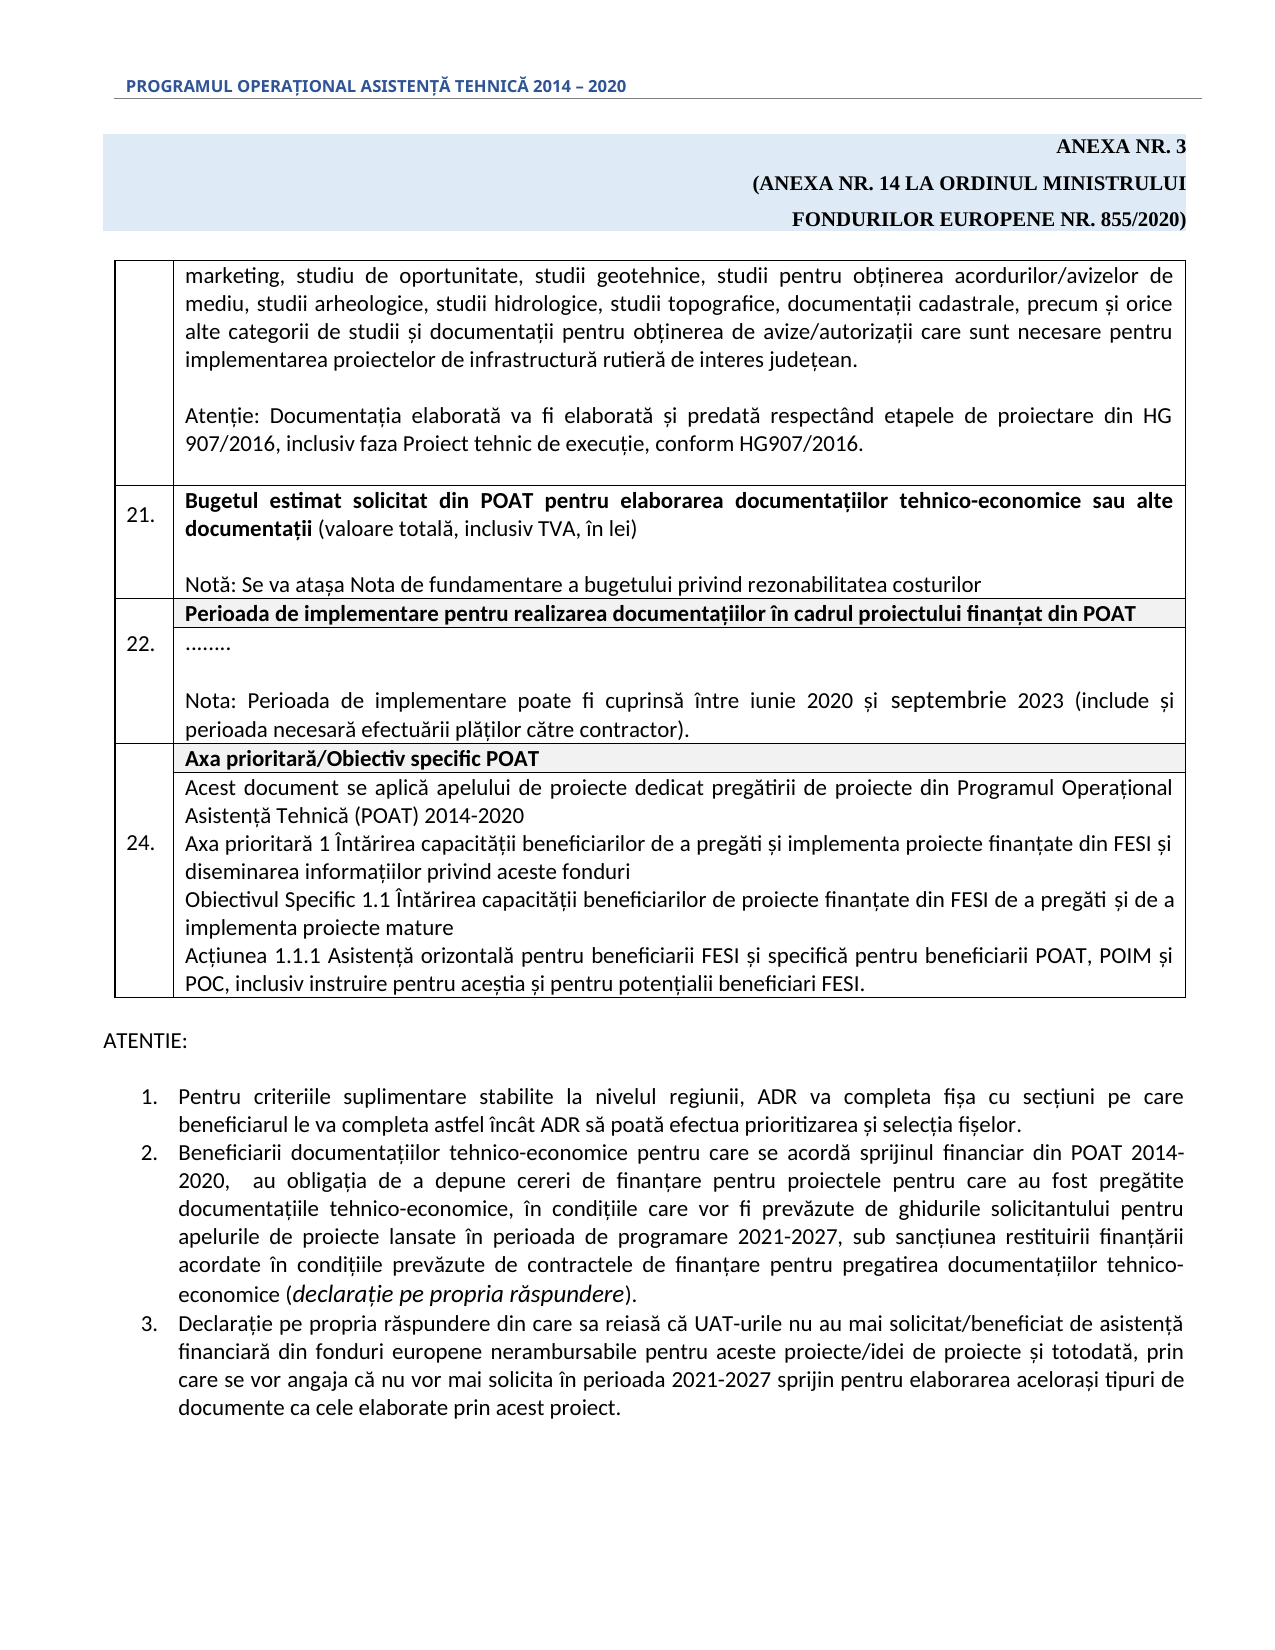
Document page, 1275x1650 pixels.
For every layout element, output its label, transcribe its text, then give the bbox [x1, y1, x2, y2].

table_cell ........ Nota: Perioada de implementare poate fi cuprinsă între iunie 2020 și septembrie 2023 (include și perioada necesară efectuării plăților către contractor). [174, 628, 1185, 743]
table_cell Bugetul estimat solicitat din POAT pentru elaborarea documentațiilor tehnico-economice sau alte documentații (valoare totală, inclusiv TVA, în lei) Notă: Se va atașa Nota de fundamentare a bugetului privind rezonabilitatea costurilor [174, 486, 1185, 598]
table_cell Perioada de implementare pentru realizarea documentațiilor în cadrul proiectului finanțat din POAT [174, 599, 1185, 627]
table_cell [116, 261, 173, 485]
table_cell [116, 744, 173, 997]
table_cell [174, 261, 1185, 485]
text ATENTIE: [103, 1026, 1186, 1054]
table_cell [116, 486, 173, 598]
list Declarație pe propria răspundere din care sa reiasă că UAT-urile nu au mai solicitat/beneficiat de asistență financiară din fonduri europene nerambursabile pentru aceste proiecte/idei de proiecte și totodată, prin care se vor angaja că nu vor mai solicita în perioada 2021-2027 sprijin pentru elaborarea acelorași tipuri de documente ca cele elaborate prin acest proiect. [141, 1309, 1186, 1421]
list Pentru criteriile suplimentare stabilite la nivelul regiunii, ADR va completa fișa cu secțiuni pe care beneficiarul le va completa astfel încât ADR să poată efectua prioritizarea și selecția fișelor. [141, 1082, 1186, 1138]
table_cell Axa prioritară/Obiectiv specific POAT [174, 744, 1185, 772]
table_cell [116, 599, 173, 743]
list Beneficiarii documentațiilor tehnico-economice pentru care se acordă sprijinul financiar din POAT 2014-2020, au obligația de a depune cereri de finanțare pentru proiectele pentru care au fost pregătite documentațiile tehnico-economice, în condițiile care vor fi prevăzute de ghidurile solicitantului pentru apelurile de proiecte lansate în perioada de programare 2021-2027, sub sancțiunea restituirii finanțării acordate în condițiile prevăzute de contractele de finanțare pentru pregatirea documentațiilor tehnico-economice (declarație pe propria răspundere). [141, 1138, 1186, 1309]
table_cell Acest document se aplică apelului de proiecte dedicat pregătirii de proiecte din Programul Operațional Asistență Tehnică (POAT) 2014-2020 Axa prioritară 1 Întărirea capacității beneficiarilor de a pregăti și implementa proiecte finanțate din FESI și diseminarea informațiilor privind aceste fonduri Obiectivul Specific 1.1 Întărirea capacității beneficiarilor de proiecte finanțate din FESI de a pregăti şi de a implementa proiecte mature Acțiunea 1.1.1 Asistență orizontală pentru beneficiarii FESI și specifică pentru beneficiarii POAT, POIM și POC, inclusiv instruire pentru aceștia și pentru potențialii beneficiari FESI. [174, 773, 1185, 997]
